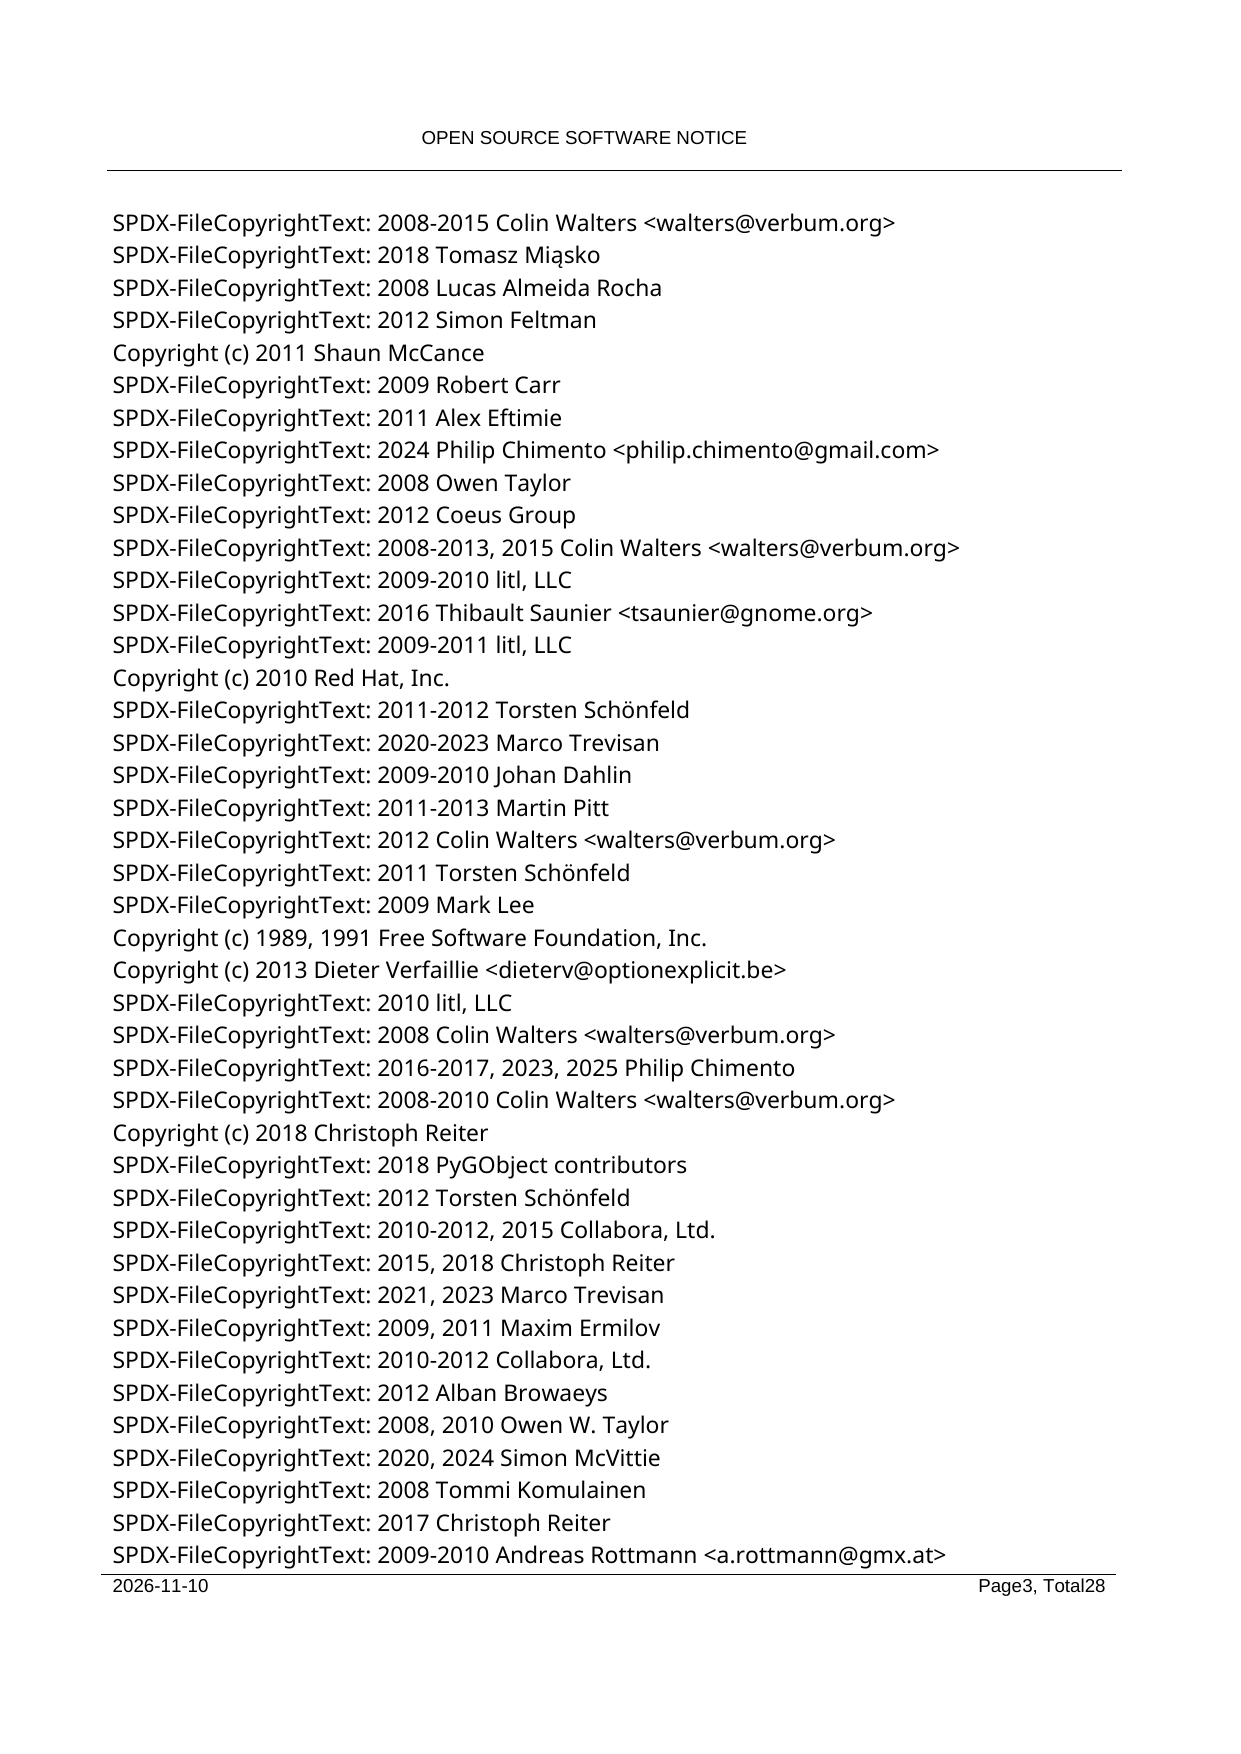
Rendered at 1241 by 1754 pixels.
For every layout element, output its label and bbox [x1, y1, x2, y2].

text [112, 206, 1128, 1571]
